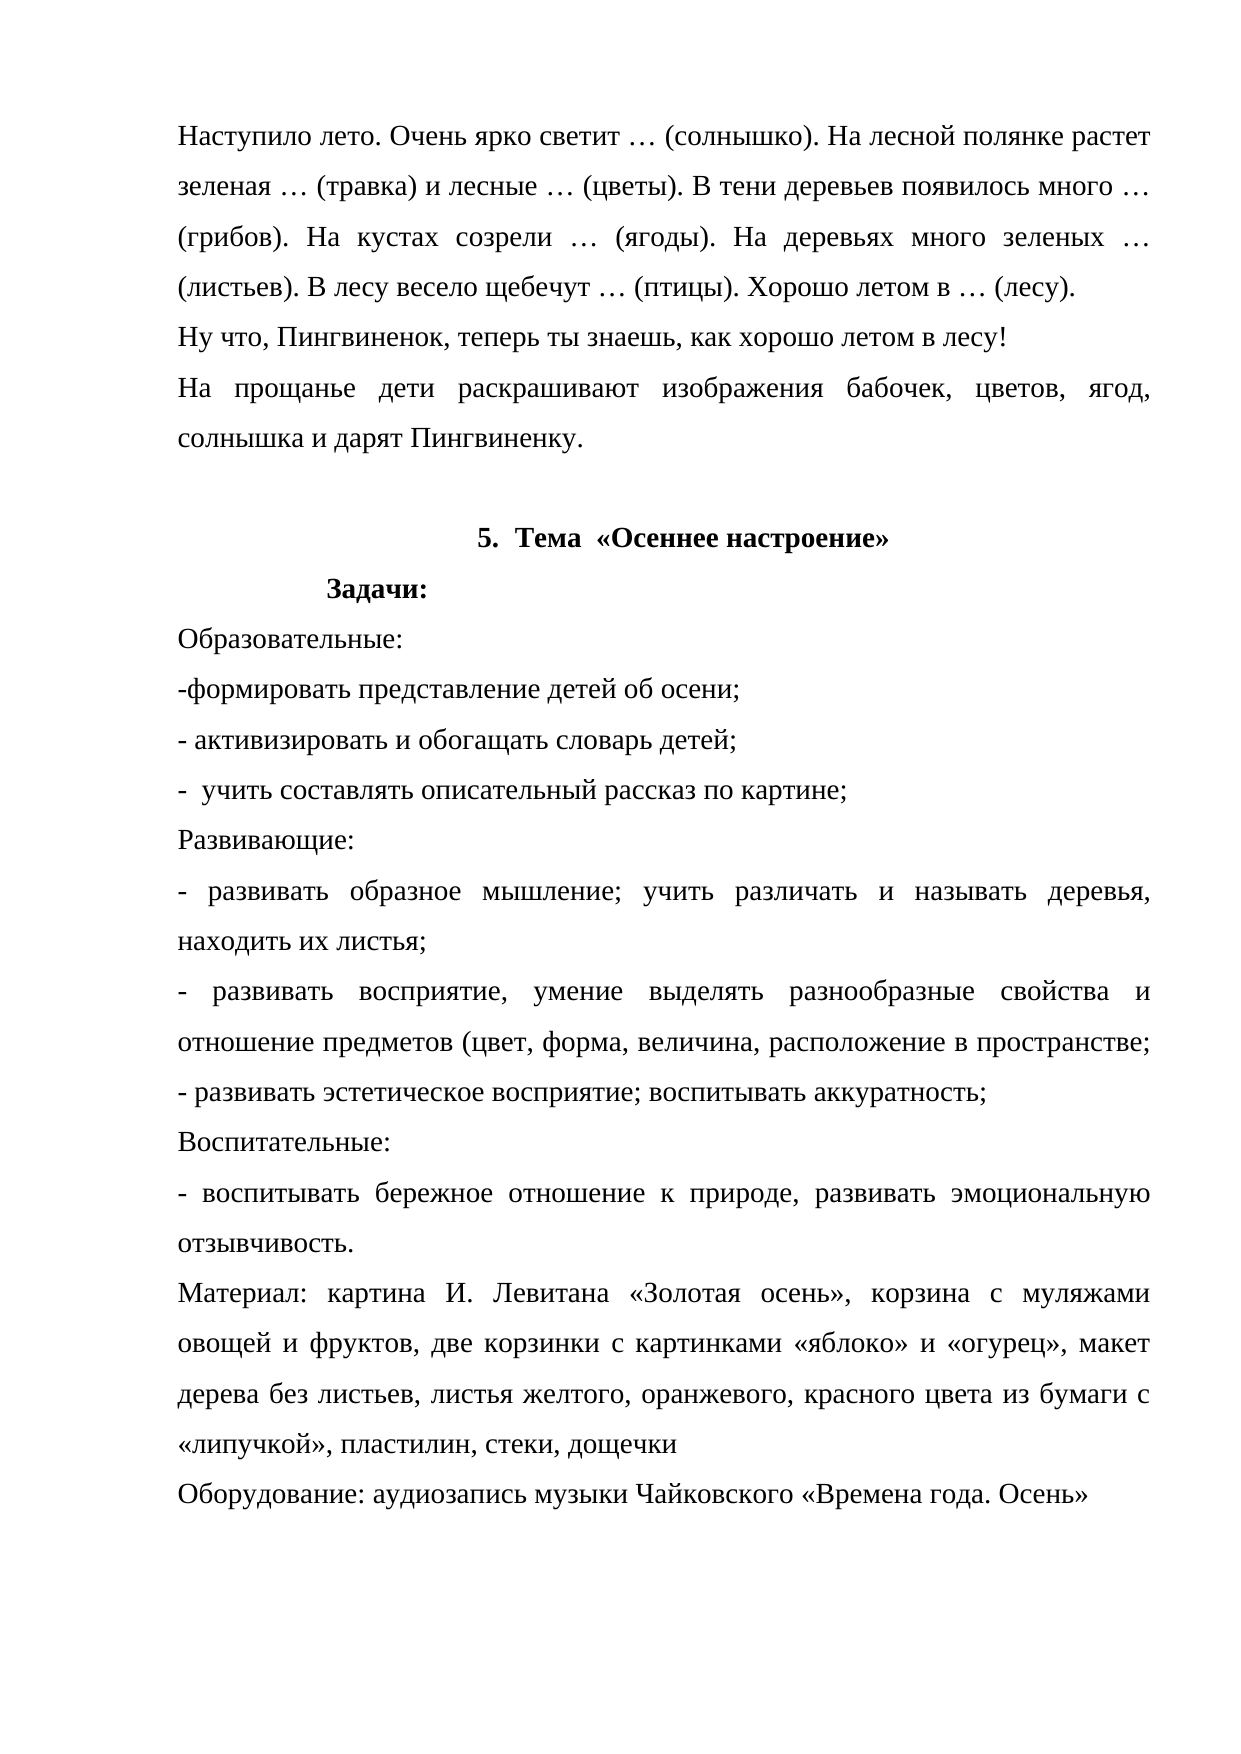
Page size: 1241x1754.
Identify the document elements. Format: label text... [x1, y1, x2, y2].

text Развивающие: [177, 822, 1152, 856]
text - воспитывать бережное отношение к природе, развивать эмоциональную отзывчивость. [177, 1175, 1152, 1258]
text Материал: картина И. Левитана «Золотая осень», корзина с муляжами овощей и фруктов, две корзинки с картинками «яблоко» и «огурец», макет дерева без листьев, листья желтого, оранжевого, красного цвета из бумаги с «липучкой», пластилин, стеки, дощечки [177, 1275, 1152, 1460]
text - развивать образное мышление; учить различать и называть деревья, находить их листья; [177, 873, 1152, 957]
text Ну что, Пингвиненок, теперь ты знаешь, как хорошо летом в лесу! [177, 319, 1152, 353]
text -формировать представление детей об осени; [177, 672, 1152, 705]
text Воспитательные: [177, 1124, 1152, 1158]
text - развивать восприятие, умение выделять разнообразные свойства и отношение предметов (цвет, форма, величина, расположение в пространстве; - развивать эстетическое восприятие; воспитывать аккуратность; [177, 973, 1152, 1108]
text - активизировать и обогащать словарь детей; [177, 722, 1152, 755]
text Задачи: [252, 571, 1152, 604]
text Наступило лето. Очень ярко светит … (солнышко). На лесной полянке растет зеленая … (травка) и лесные … (цветы). В тени деревьев появилось много … (грибов). На кустах созрели … (ягоды). На деревьях много зеленых … (листьев). В лесу весело щебечут … (птицы). Хорошо летом в … (лесу). [177, 118, 1152, 303]
text Образовательные: [177, 621, 1152, 655]
text Оборудование: аудиозапись музыки Чайковского «Времена года. Осень» [177, 1477, 1152, 1510]
text На прощанье дети раскрашивают изображения бабочек, цветов, ягод, солнышка и дарят Пингвиненку. [177, 370, 1152, 453]
text - учить составлять описательный рассказ по картине; [177, 772, 1152, 806]
list Тема «Осеннее настроение» [215, 521, 1152, 554]
